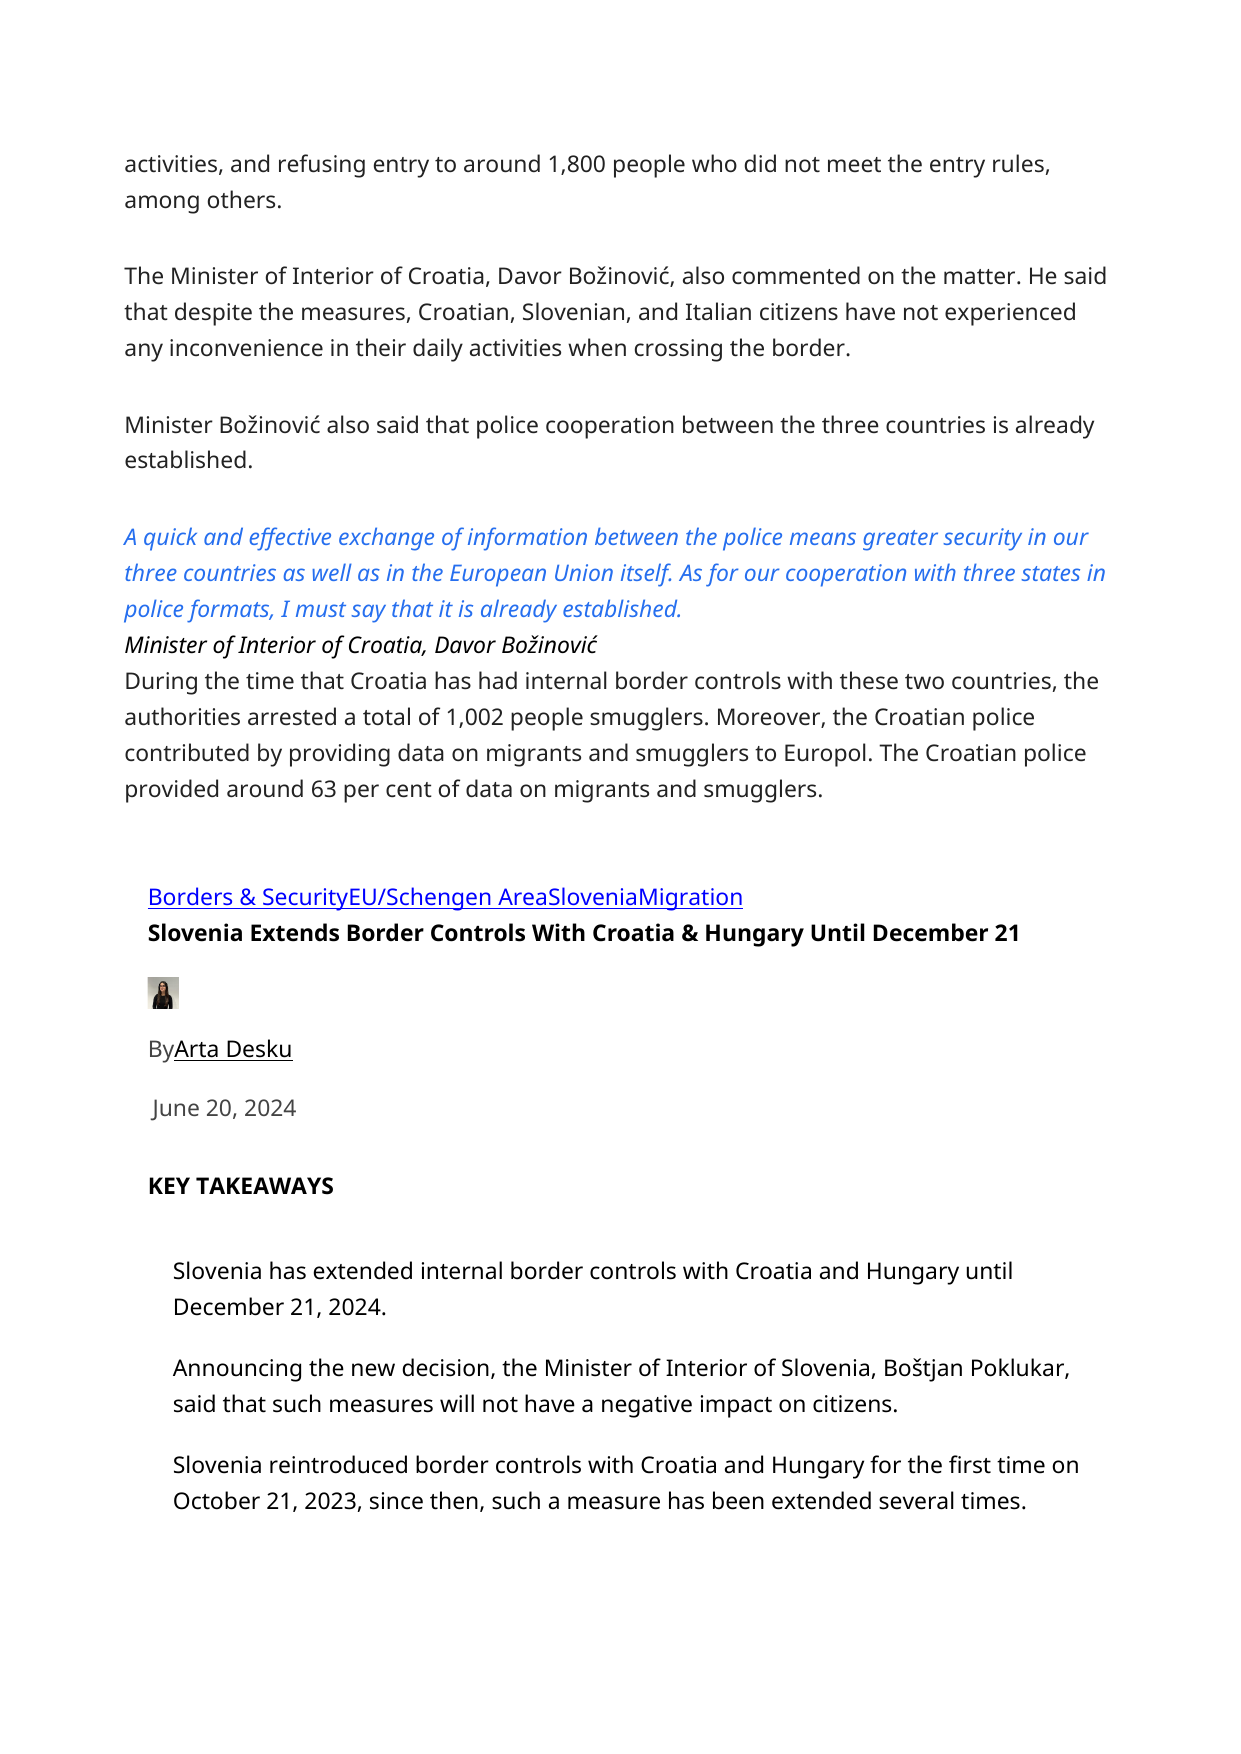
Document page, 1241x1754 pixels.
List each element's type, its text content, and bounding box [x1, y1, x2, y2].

text Announcing the new decision, the Minister of Interior of Slovenia, Boštjan Poklukar, said that such measures will not have a negative impact on citizens. [173, 1352, 1093, 1419]
text Minister Božinović also said that police cooperation between the three countries is already established. [124, 408, 1116, 476]
text ByArta Desku [148, 1033, 1093, 1064]
text Slovenia has extended internal border controls with Croatia and Hungary until December 21, 2024. [173, 1255, 1093, 1322]
text During the time that Croatia has had internal border controls with these two countries, the authorities arrested a total of 1,002 people smugglers. Moreover, the Croatian police contributed by providing data on migrants and smugglers to Europol. The Croatian police provided around 63 per cent of data on migrants and smugglers. [124, 665, 1116, 804]
subtitle KEY TAKEAWAYS [148, 1170, 1093, 1201]
picture [147, 977, 179, 1009]
text Slovenia reintroduced border controls with Croatia and Hungary for the first time on October 21, 2023, since then, such a measure has been extended several times. [173, 1449, 1093, 1516]
text The Minister of Interior of Croatia, Davor Božinović, also commented on the matter. He said that despite the measures, Croatian, Slovenian, and Italian citizens have not experienced any inconvenience in their daily activities when crossing the border. [124, 260, 1116, 363]
text June 20, 2024 [152, 1092, 1088, 1123]
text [124, 148, 1116, 215]
text A quick and effective exchange of information between the police means greater security in our three countries as well as in the European Union itself. As for our cooperation with three states in police formats, I must say that it is already established. [124, 521, 1116, 624]
text Borders & SecurityEU/Schengen AreaSloveniaMigration [148, 881, 1093, 913]
text Minister of Interior of Croatia, Davor Božinović [124, 629, 1116, 660]
subtitle Slovenia Extends Border Controls With Croatia & Hungary Until December 21 [148, 917, 1093, 948]
